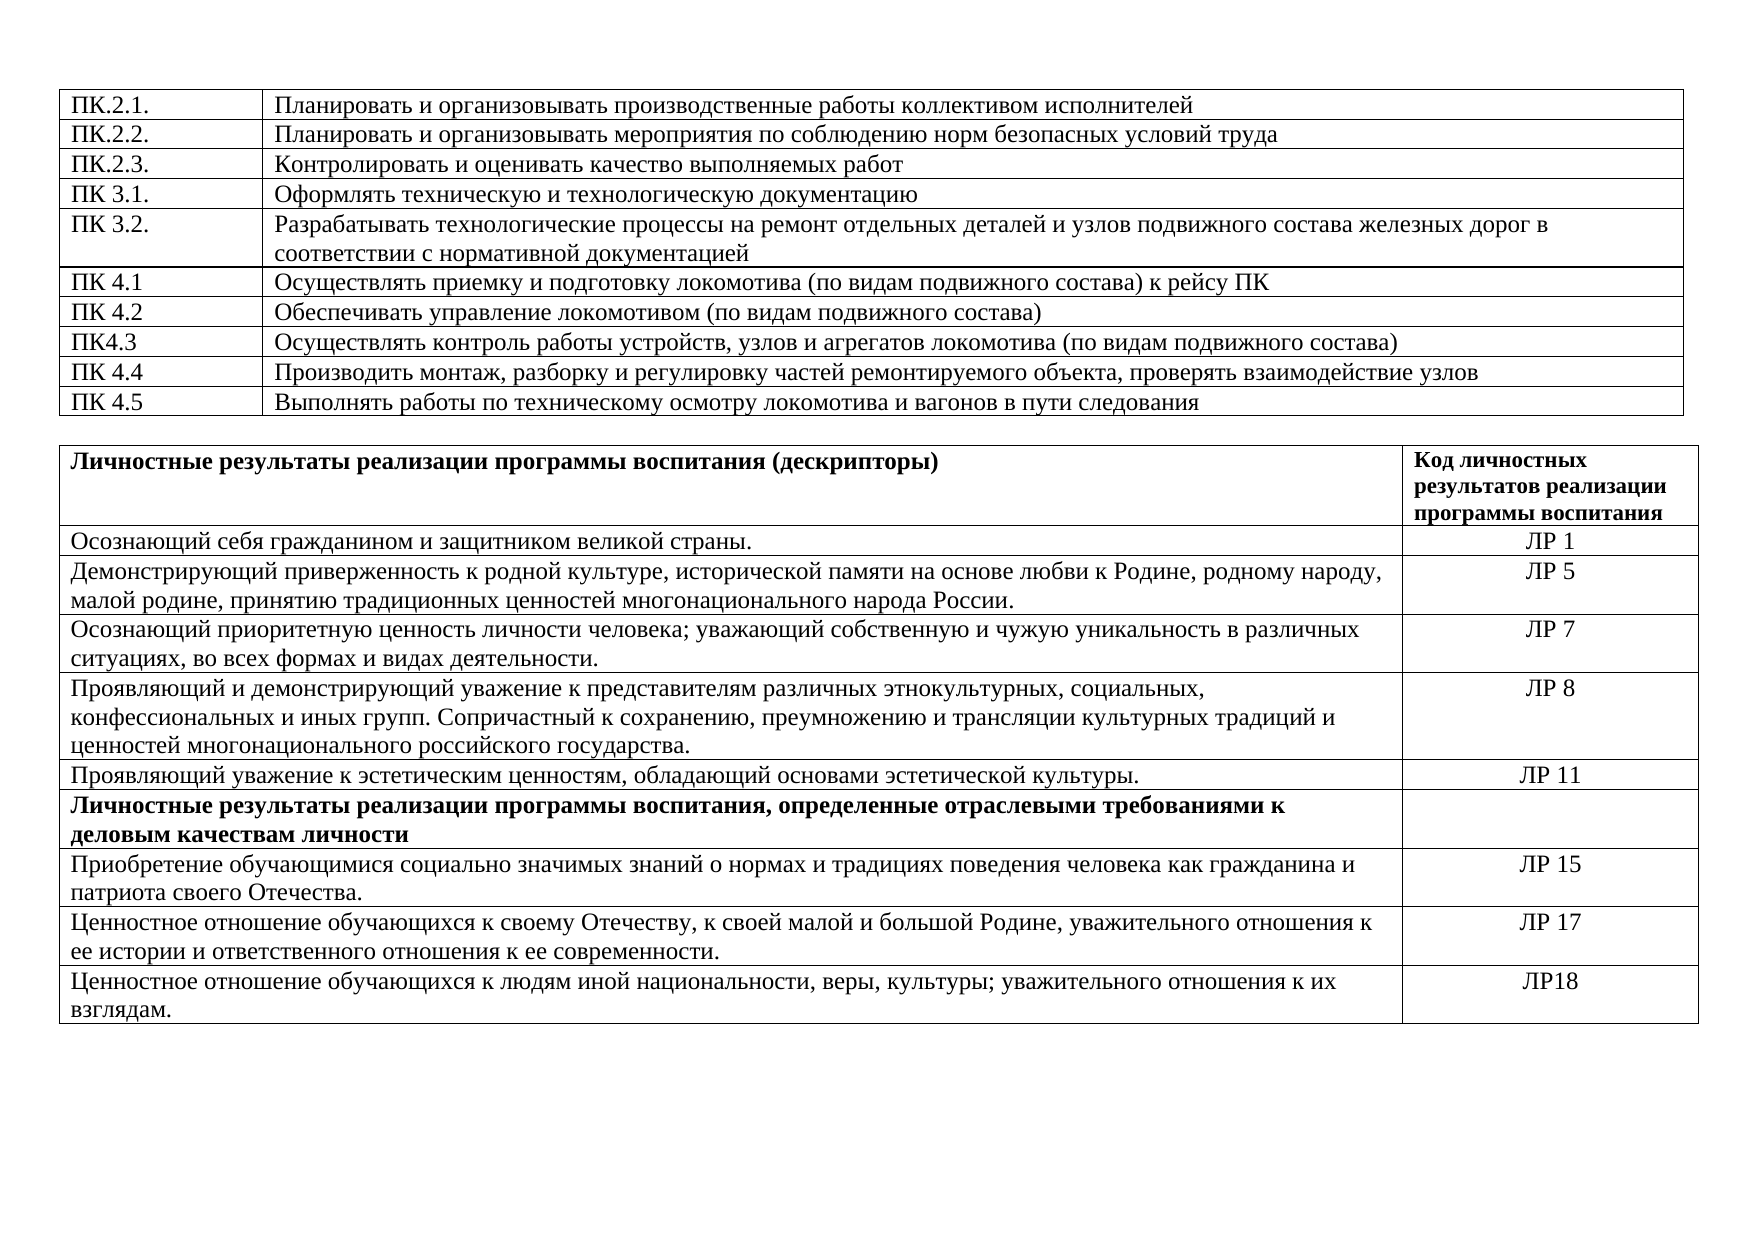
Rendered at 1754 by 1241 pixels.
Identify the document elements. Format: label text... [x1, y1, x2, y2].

table_cell Разрабатывать технологические процессы на ремонт отдельных деталей и узлов подвижного состава железных дорог в соответствии с нормативной документацией [263, 209, 1683, 266]
table_cell Выполнять работы по техническому осмотру локомотива и вагонов в пути следования [263, 387, 1683, 415]
table_cell ЛР 15 [1403, 849, 1698, 906]
table_cell ПК.2.1. [60, 90, 262, 118]
table_cell Личностные результаты реализации программы воспитания, определенные отраслевыми требованиями к деловым качествам личности [60, 790, 1402, 848]
table_cell Ценностное отношение обучающихся к людям иной национальности, веры, культуры; уважительного отношения к их взглядам. [60, 966, 1402, 1023]
table_cell Ценностное отношение обучающихся к своему Отечеству, к своей малой и большой Родине, уважительного отношения к ее истории и ответственного отношения к ее современности. [60, 907, 1402, 965]
table_cell ЛР18 [1403, 966, 1698, 1023]
table_cell Обеспечивать управление локомотивом (по видам подвижного состава) [263, 297, 1683, 326]
table_cell Осуществлять контроль работы устройств, узлов и агрегатов локомотива (по видам подвижного состава) [263, 327, 1683, 356]
table_cell ПК 3.1. [60, 179, 262, 208]
table_cell ПК 4.2 [60, 297, 262, 326]
table_cell [1403, 790, 1698, 848]
table_header Код личностных результатов реализации программы воспитания [1403, 446, 1698, 525]
table_cell Оформлять техническую и технологическую документацию [263, 179, 1683, 208]
table_cell Осознающий себя гражданином и защитником великой страны. [60, 526, 1402, 555]
table_cell ЛР 11 [1403, 760, 1698, 789]
table_cell Контролировать и оценивать качество выполняемых работ [263, 149, 1683, 178]
table_cell Осознающий приоритетную ценность личности человека; уважающий собственную и чужую уникальность в различных ситуациях, во всех формах и видах деятельности. [60, 615, 1402, 672]
table_cell ПК.2.3. [60, 149, 262, 178]
table_cell Проявляющий и демонстрирующий уважение к представителям различных этнокультурных, социальных, конфессиональных и иных групп. Сопричастный к сохранению, преумножению и трансляции культурных традиций и ценностей многонационального российского государства. [60, 673, 1402, 759]
table_cell Планировать и организовывать производственные работы коллективом исполнителей [263, 90, 1683, 118]
table_cell ПК 4.1 [60, 268, 262, 296]
table_cell ЛР 7 [1403, 615, 1698, 672]
table_cell Демонстрирующий приверженность к родной культуре, исторической памяти на основе любви к Родине, родному народу, малой родине, принятию традиционных ценностей многонационального народа России. [60, 556, 1402, 613]
table_cell ЛР 17 [1403, 907, 1698, 965]
table_cell ЛР 8 [1403, 673, 1698, 759]
table_cell ПК 4.5 [60, 387, 262, 415]
table_cell ЛР 1 [1403, 526, 1698, 555]
table_cell Осуществлять приемку и подготовку локомотива (по видам подвижного состава) к рейсу ПК [263, 268, 1683, 296]
table_cell Приобретение обучающимися социально значимых знаний о нормах и традициях поведения человека как гражданина и патриота своего Отечества. [60, 849, 1402, 906]
table_cell ЛР 5 [1403, 556, 1698, 613]
table_cell ПК 3.2. [60, 209, 262, 266]
table_header Личностные результаты реализации программы воспитания (дескрипторы) [60, 446, 1402, 525]
table_cell ПК 4.4 [60, 357, 262, 386]
table_cell Планировать и организовывать мероприятия по соблюдению норм безопасных условий труда [263, 120, 1683, 148]
table_cell Производить монтаж, разборку и регулировку частей ремонтируемого объекта, проверять взаимодействие узлов [263, 357, 1683, 386]
table_cell ПК4.3 [60, 327, 262, 356]
table_cell ПК.2.2. [60, 120, 262, 148]
table_cell Проявляющий уважение к эстетическим ценностям, обладающий основами эстетической культуры. [60, 760, 1402, 789]
